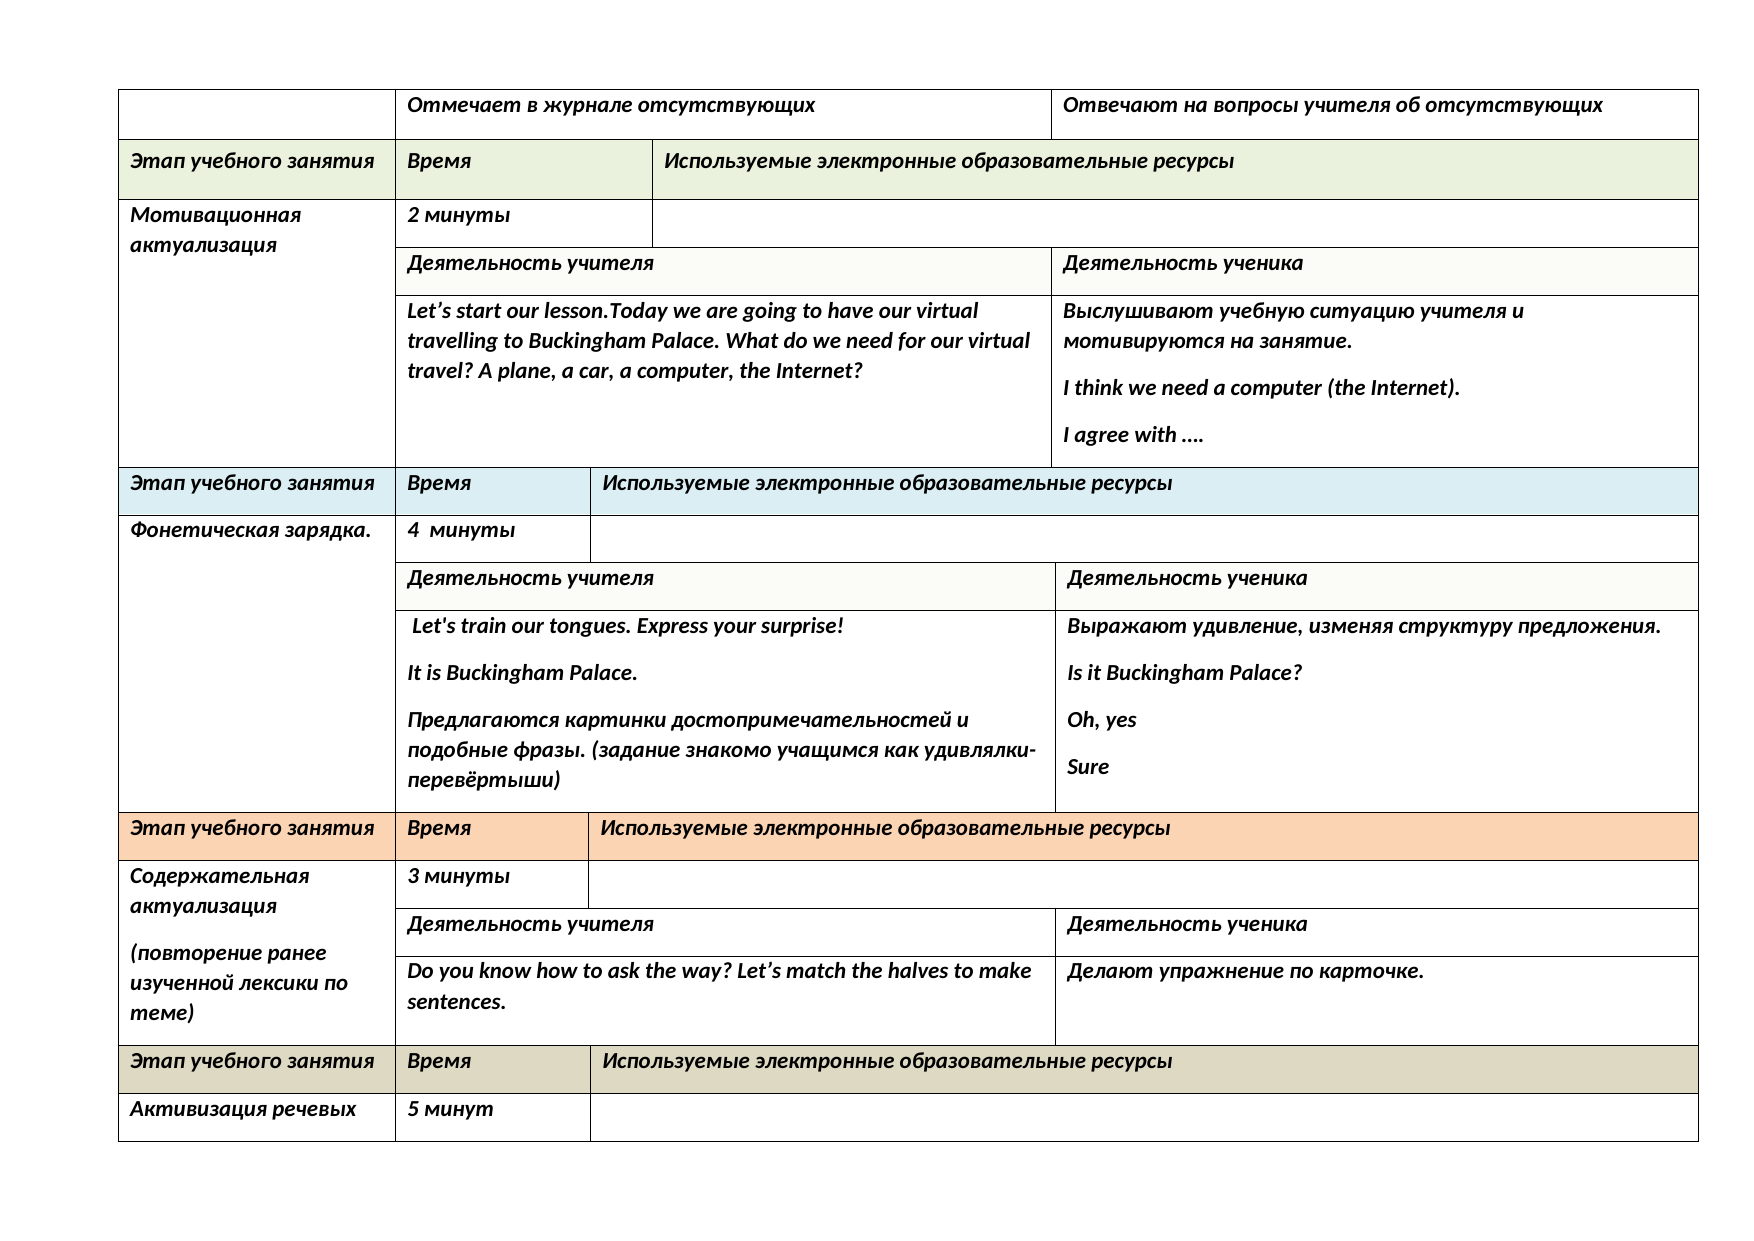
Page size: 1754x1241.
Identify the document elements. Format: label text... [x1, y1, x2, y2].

table_cell Время [396, 813, 588, 860]
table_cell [1052, 90, 1698, 139]
table_cell Этап учебного занятия [119, 468, 395, 514]
table_cell Этап учебного занятия [119, 1046, 395, 1093]
table_cell 4 минуты [396, 516, 590, 562]
table_cell Используемые электронные образовательные ресурсы [589, 813, 1698, 860]
table_cell Время [396, 140, 652, 199]
table_cell Используемые электронные образовательные ресурсы [591, 1046, 1698, 1093]
table_cell Содержательная актуализация (повторение ранее изученной лексики по теме) [119, 861, 395, 1045]
table_cell [591, 1094, 1698, 1141]
table_cell Этап учебного занятия [119, 813, 395, 860]
table_cell Мотивационная актуализация [119, 200, 395, 467]
table_cell Используемые электронные образовательные ресурсы [653, 140, 1698, 199]
table_cell Выражают удивление, изменяя структуру предложения. Is it Buckingham Palace? Oh, yes Sure [1056, 611, 1698, 812]
table_cell Let’s start our lesson.Today we are going to have our virtual travelling to Buckingham Palace. What do we need for our virtual travel? A plane, a car, a computer, the Internet? [396, 296, 1051, 467]
table_cell 5 минут [396, 1094, 590, 1141]
table_cell [653, 200, 1698, 247]
table_cell 2 минуты [396, 200, 652, 247]
table_cell Деятельность учителя [396, 563, 1055, 610]
table_cell Выслушивают учебную ситуацию учителя и мотивируются на занятие. I think we need a computer (the Internet). I agree with …. [1052, 296, 1698, 467]
table_cell Do you know how to ask the way? Let’s match the halves to make sentences. [396, 957, 1055, 1045]
table_cell Деятельность ученика [1056, 909, 1698, 956]
table_cell Делают упражнение по карточке. [1056, 957, 1698, 1045]
table_cell Деятельность учителя [396, 909, 1055, 956]
table_cell 3 минуты [396, 861, 588, 908]
table_cell Фонетическая зарядка. [119, 516, 395, 812]
table_cell Деятельность ученика [1052, 248, 1698, 295]
table_cell Let's train our tongues. Express your surprise! It is Buckingham Palace. Предлагаются картинки достопримечательностей и подобные фразы. (задание знакомо учащимся как удивлялки-перевёртыши) [396, 611, 1055, 812]
table_cell Деятельность ученика [1056, 563, 1698, 610]
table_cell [119, 1094, 395, 1141]
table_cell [396, 90, 1051, 139]
table_cell [591, 516, 1698, 562]
table_cell Используемые электронные образовательные ресурсы [591, 468, 1698, 514]
table_cell Деятельность учителя [396, 248, 1051, 295]
table_cell Этап учебного занятия [119, 140, 395, 199]
table_cell [589, 861, 1698, 908]
table_cell Время [396, 468, 590, 514]
table_cell Время [396, 1046, 590, 1093]
